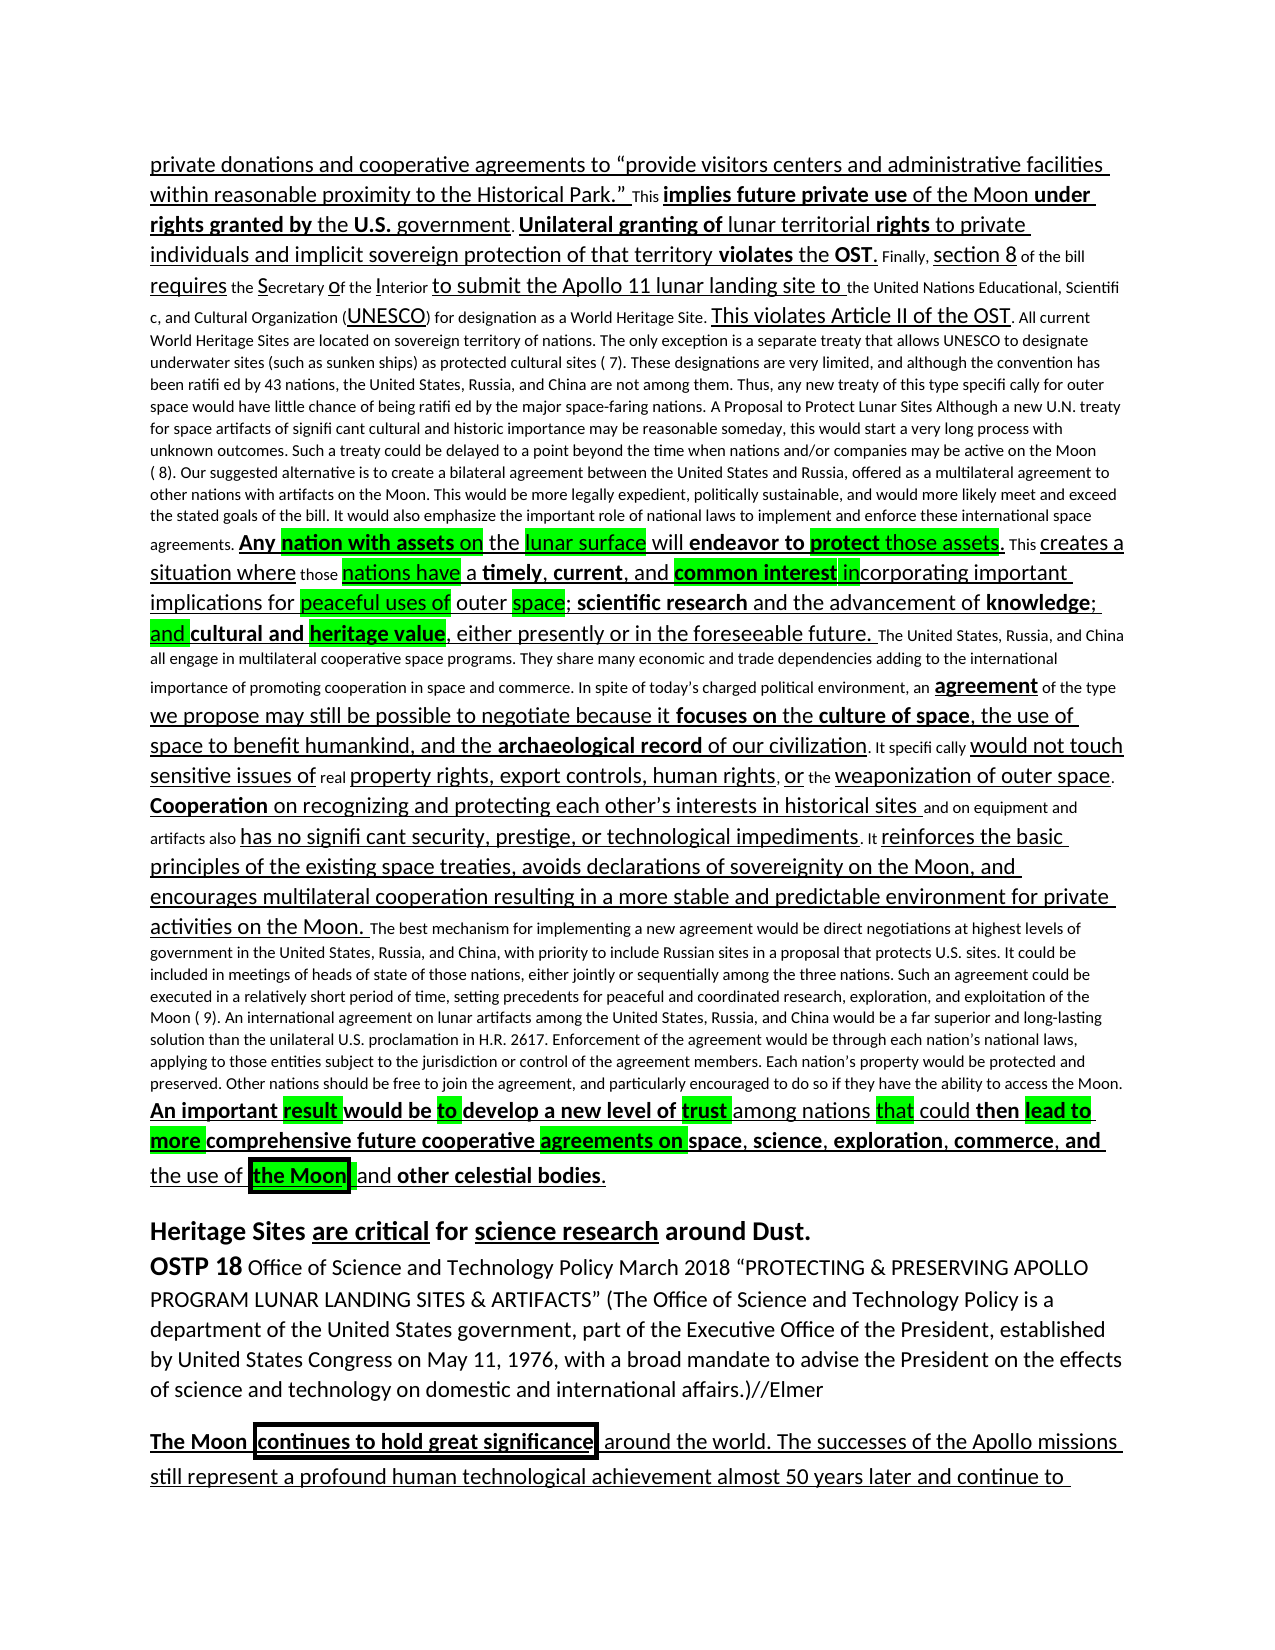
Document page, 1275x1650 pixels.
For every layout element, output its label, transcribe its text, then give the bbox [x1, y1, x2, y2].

text OSTP 18 Office of Science and Technology Policy March 2018 “PROTECTING & PRESERVING APOLLO PROGRAM LUNAR LANDING SITES & ARTIFACTS” (The Office of Science and Technology Policy is a department of the United States government, part of the Executive Office of the President, established by United States Congress on May 11, 1976, with a broad mandate to advise the President on the effects of science and technology on domestic and international affairs.)//Elmer [150, 1249, 1125, 1403]
subtitle Heritage Sites are critical for science research around Dust. [150, 1214, 1125, 1247]
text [150, 1422, 1125, 1490]
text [150, 150, 1125, 1194]
